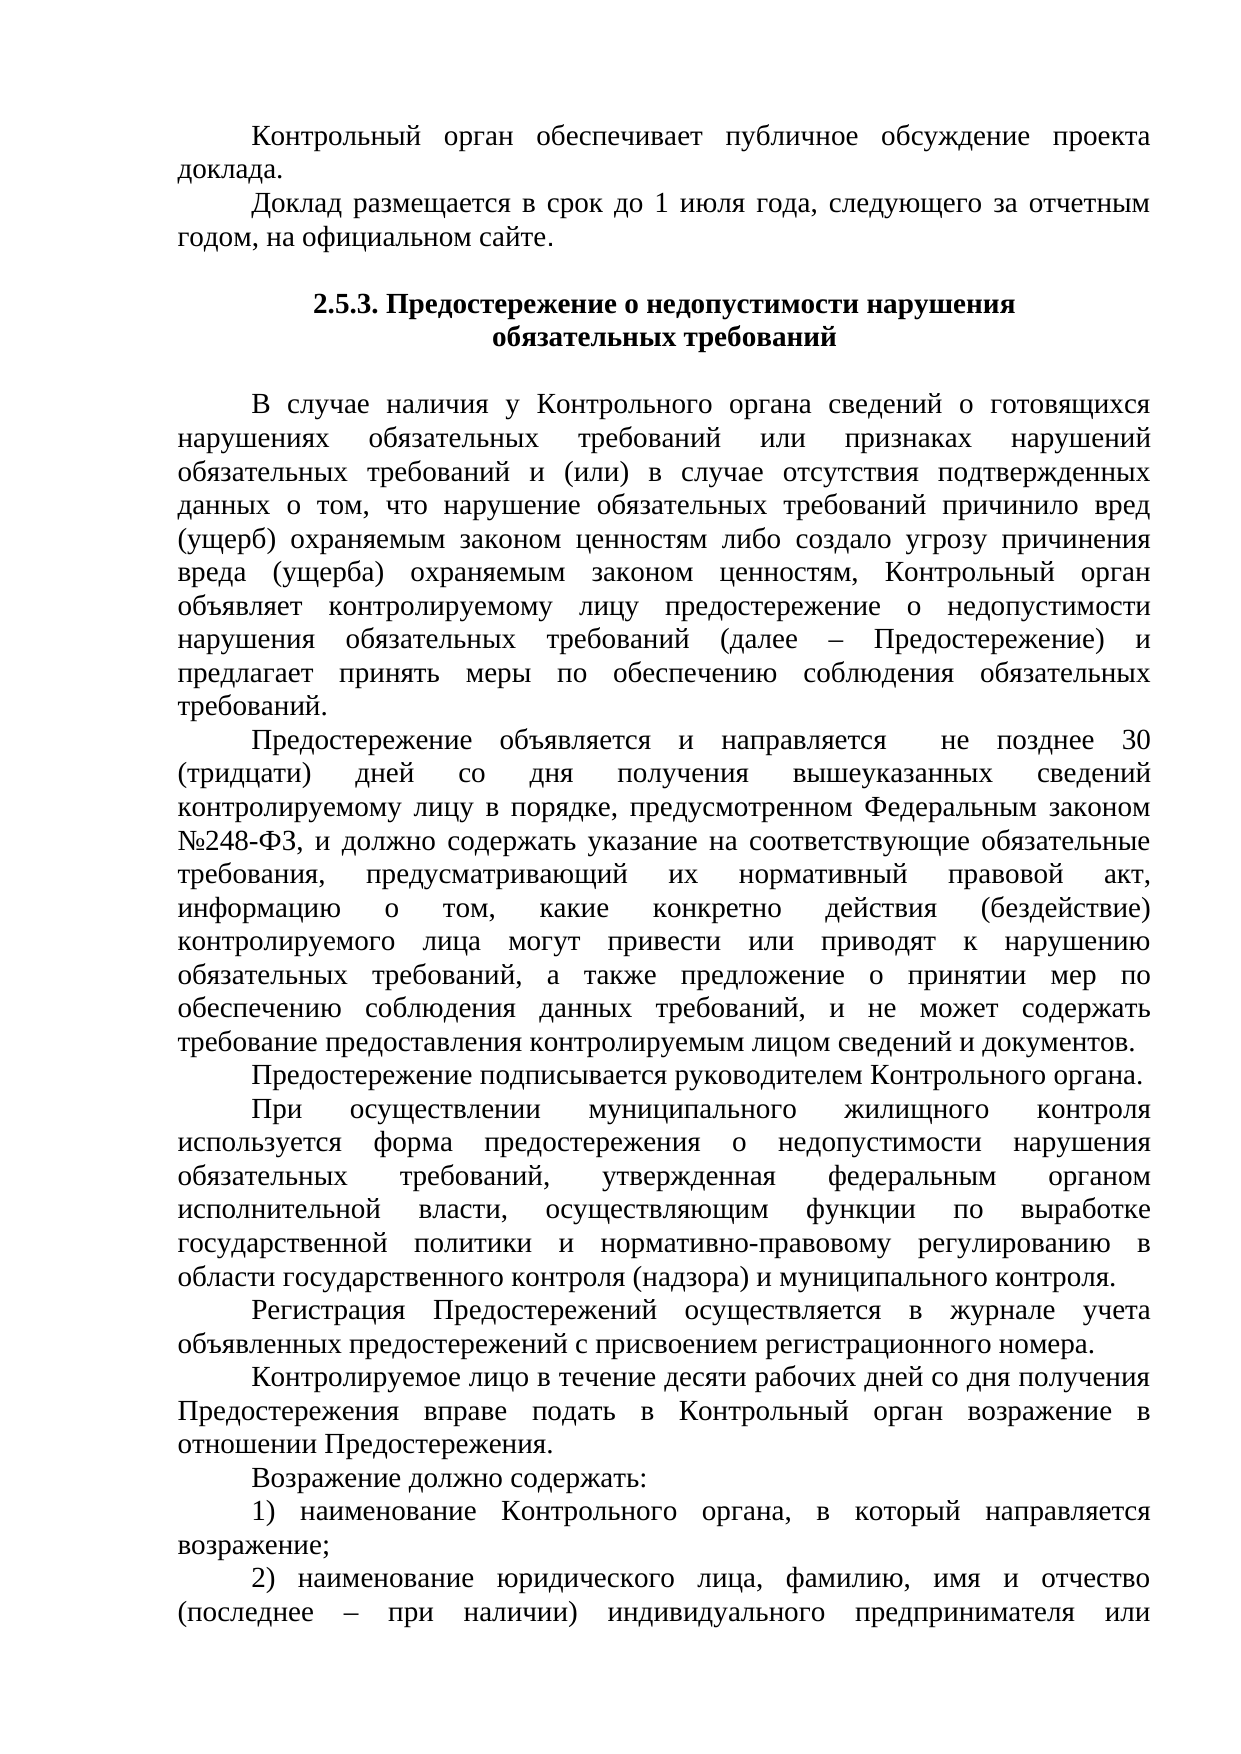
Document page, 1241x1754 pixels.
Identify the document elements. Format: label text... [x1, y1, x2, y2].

text 1) наименование Контрольного органа, в который направляется возражение; [177, 1493, 1152, 1561]
text В случае наличия у Контрольного органа сведений о готовящихся нарушениях обязательных требований или признаках нарушений обязательных требований и (или) в случае отсутствия подтвержденных данных о том, что нарушение обязательных требований причинило вред (ущерб) охраняемым законом ценностям либо создало угрозу причинения вреда (ущерба) охраняемым законом ценностям, Контрольный орган объявляет контролируемому лицу предостережение о недопустимости нарушения обязательных требований (далее – Предостережение) и предлагает принять меры по обеспечению соблюдения обязательных требований. [177, 387, 1152, 722]
text Возражение должно содержать: [177, 1460, 1152, 1493]
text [177, 1561, 1152, 1628]
text Контрольный орган обеспечивает публичное обсуждение проекта доклада. [177, 118, 1152, 185]
text Доклад размещается в срок до 1 июля года, следующего за отчетным годом, на официальном сайте. [177, 185, 1152, 252]
text 2.5.3. Предостережение о недопустимости нарушения [177, 286, 1152, 319]
text Регистрация Предостережений осуществляется в журнале учета объявленных предостережений с присвоением регистрационного номера. [177, 1292, 1152, 1359]
text Контролируемое лицо в течение десяти рабочих дней со дня получения Предостережения вправе подать в Контрольный орган возражение в отношении Предостережения. [177, 1359, 1152, 1460]
text обязательных требований [177, 319, 1152, 353]
text Предостережение подписывается руководителем Контрольного органа. [177, 1057, 1152, 1091]
text При осуществлении муниципального жилищного контроля используется форма предостережения о недопустимости нарушения обязательных требований, утвержденная федеральным органом исполнительной власти, осуществляющим функции по выработке государственной политики и нормативно-правовому регулированию в области государственного контроля (надзора) и муниципального контроля. [177, 1091, 1152, 1292]
text Предостережение объявляется и направляется не позднее 30 (тридцати) дней со дня получения вышеуказанных сведений контролируемому лицу в порядке, предусмотренном Федеральным законом №248-ФЗ, и должно содержать указание на соответствующие обязательные требования, предусматривающий их нормативный правовой акт, информацию о том, какие конкретно действия (бездействие) контролируемого лица могут привести или приводят к нарушению обязательных требований, а также предложение о принятии мер по обеспечению соблюдения данных требований, и не может содержать требование предоставления контролируемым лицом сведений и документов. [177, 722, 1152, 1057]
